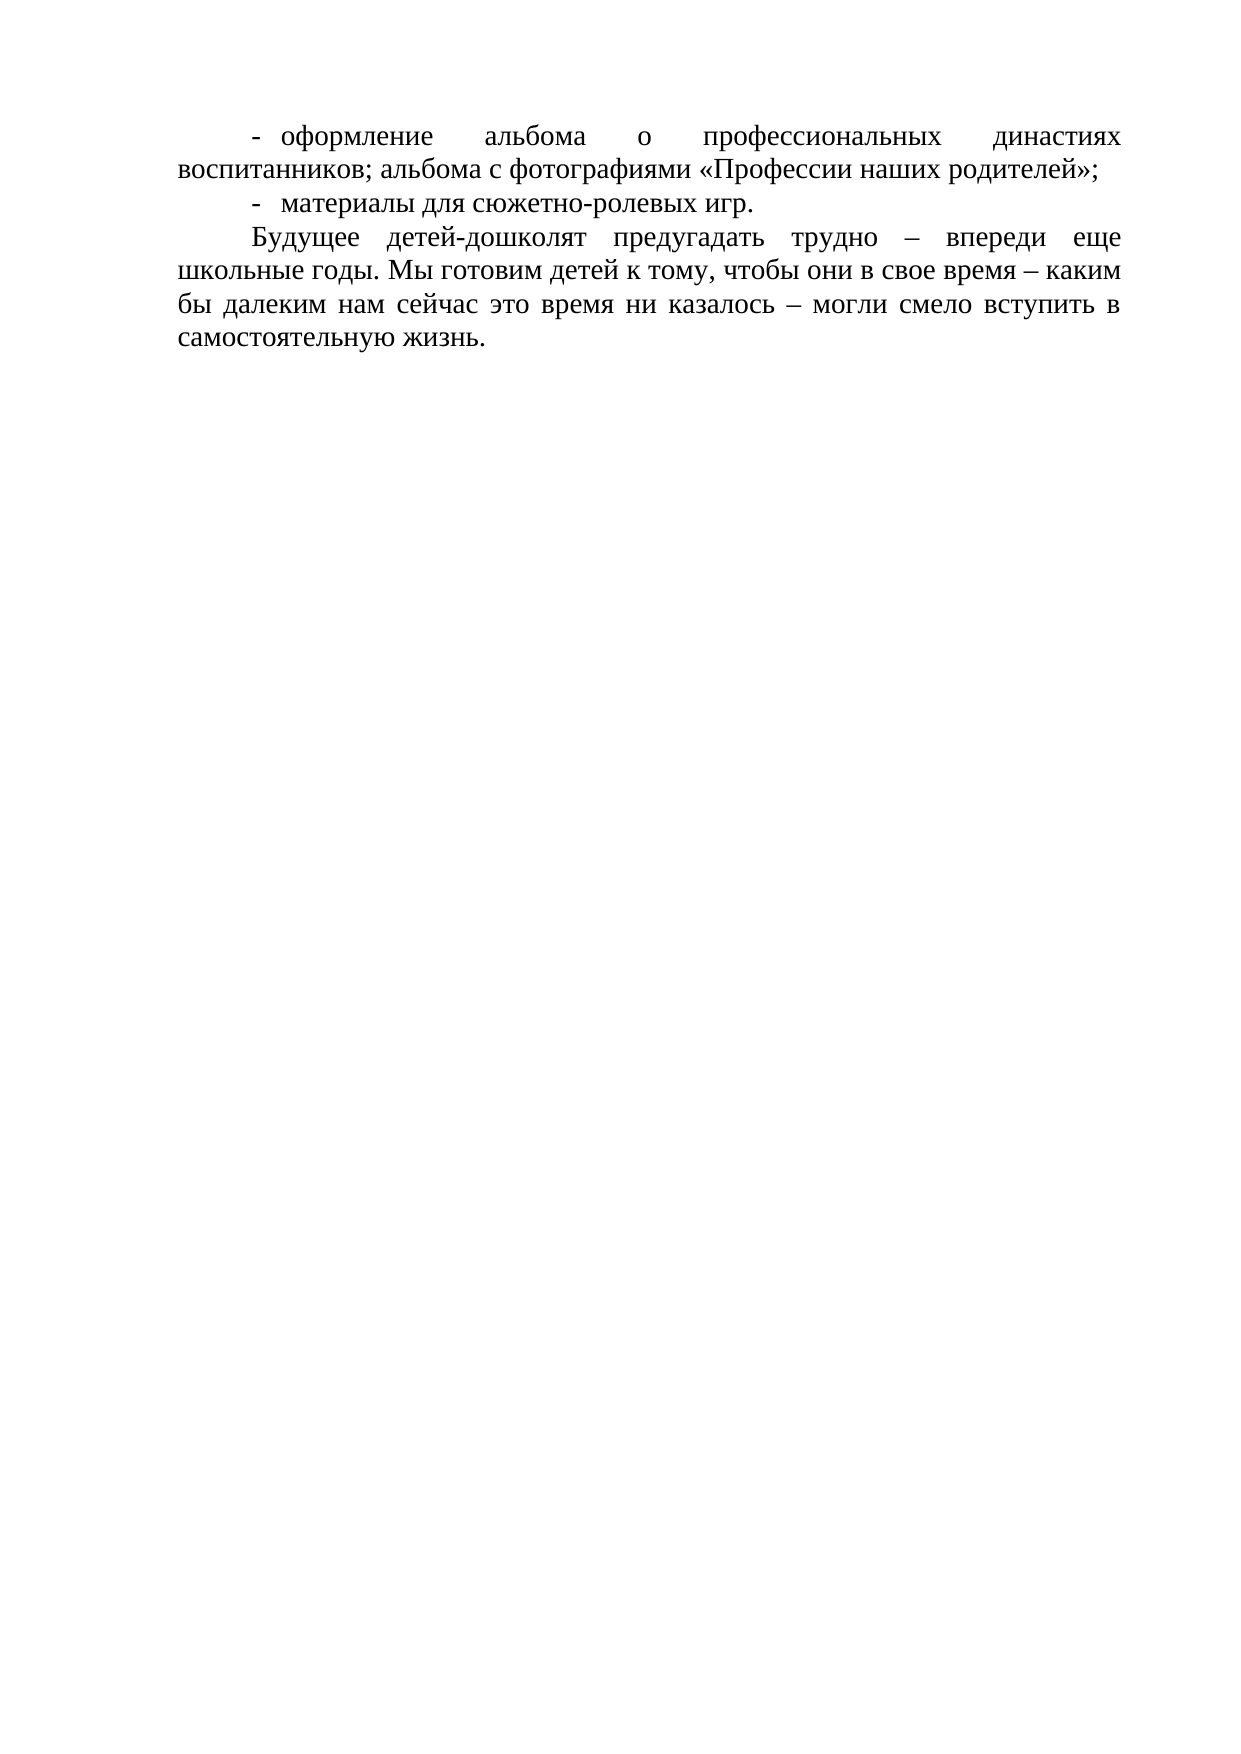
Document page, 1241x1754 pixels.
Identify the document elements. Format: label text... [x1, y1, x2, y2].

list материалы для сюжетно-ролевых игр. [177, 185, 1122, 219]
list оформление альбома о профессиональных династиях воспитанников; альбома с фотографиями «Профессии наших родителей»; [177, 118, 1122, 185]
text Будущее детей-дошколят предугадать трудно – впереди еще школьные годы. Мы готовим детей к тому, чтобы они в свое время – каким бы далеким нам сейчас это время ни казалось – могли смело вступить в самостоятельную жизнь. [177, 219, 1122, 353]
